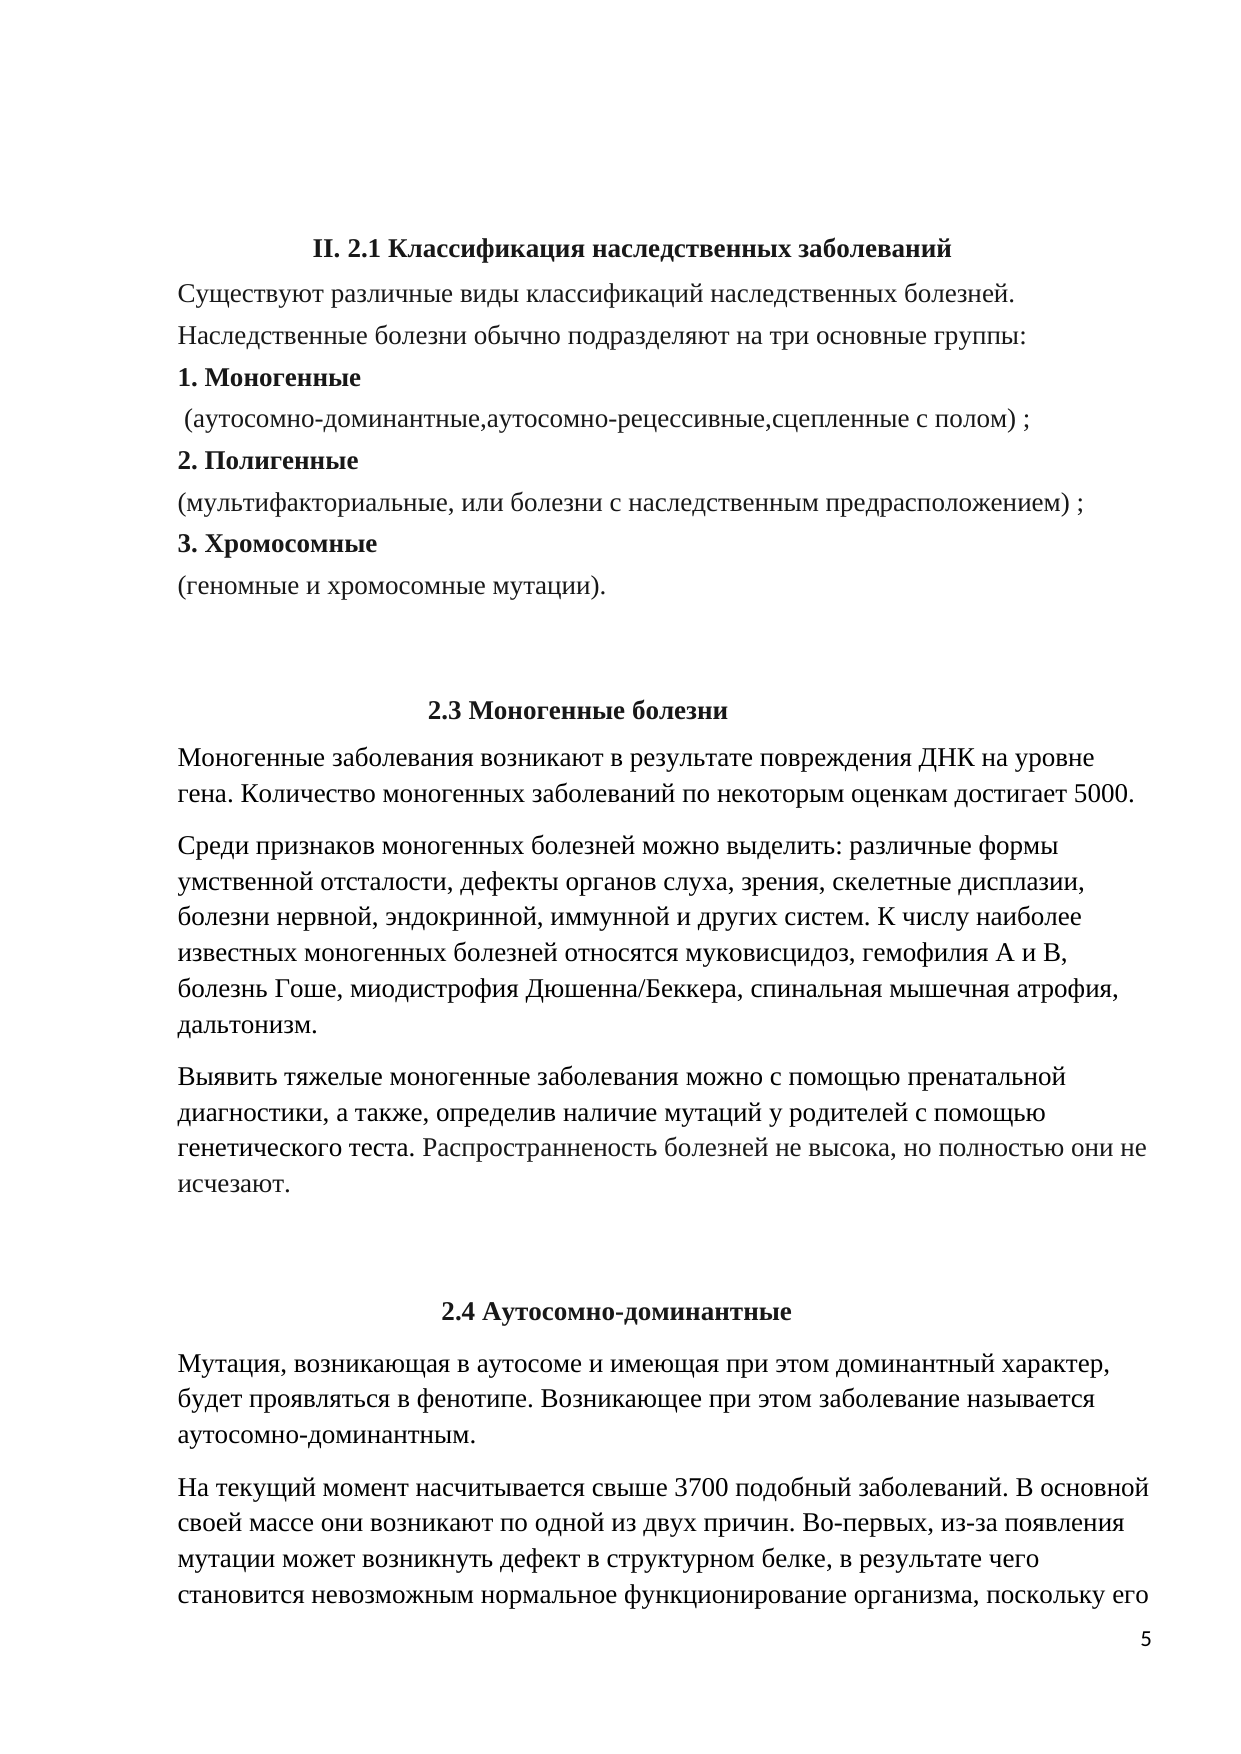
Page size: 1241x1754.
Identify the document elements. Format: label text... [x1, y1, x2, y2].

text Выявить тяжелые моногенные заболевания можно с помощью пренатальной диагностики, а также, определив наличие мутаций у родителей с помощью генетического теста. Распространненость болезней не высока, но полностью они не исчезают. [177, 1060, 1152, 1198]
text Существуют различные виды классификаций наследственных болезней. [613, 283, 1152, 308]
text 2.3 Моногенные болезни [177, 699, 1152, 724]
text Моногенные заболевания возникают в результате повреждения ДНК на уровне гена. Количество моногенных заболеваний по некоторым оценкам достигает 5000. [177, 741, 1152, 808]
text 1. Моногенные [177, 366, 1152, 391]
text (геномные и хромосомные мутации). [177, 574, 1152, 599]
text Среди признаков моногенных болезней можно выделить: различные формы умственной отсталости, дефекты органов слуха, зрения, скелетные дисплазии, болезни нервной, эндокринной, иммунной и других систем. К числу наиболее известных моногенных болезней относятся муковисцидоз, гемофилия А и В, болезнь Гоше, миодистрофия Дюшенна/Беккера, спинальная мышечная атрофия, дальтонизм. [177, 829, 1152, 1039]
text II. 2.1 Классификация наследственных заболеваний [177, 232, 1152, 263]
text Существуют различные виды классификаций наследственных болезней. [177, 283, 611, 308]
text (мультифакториальные, или болезни с наследственным предрасположением) ; [177, 491, 1152, 516]
text На текущий момент насчитывается свыше 3700 подобный заболеваний. В основной своей массе они возникают по одной из двух причин. Во-первых, из-за появления мутации может возникнуть дефект в структурном белке, в результате чего становится невозможным нормальное функционирование организма, поскольку его [177, 1471, 1152, 1609]
text (аутосомно-доминантные,аутосомно-рецессивные,сцепленные с полом) ; [177, 408, 1152, 433]
text Мутация, возникающая в аутосоме и имеющая при этом доминантный характер, будет проявляться в фенотипе. Возникающее при этом заболевание называется аутосомно-доминантным. [177, 1347, 1152, 1449]
text 3. Хромосомные [177, 533, 1152, 558]
text 2.4 Аутосомно-доминантные [177, 1283, 1152, 1330]
text Наследственные болезни обычно подразделяют на три основные группы: [177, 324, 1152, 349]
text 2. Полигенные [177, 449, 1152, 474]
